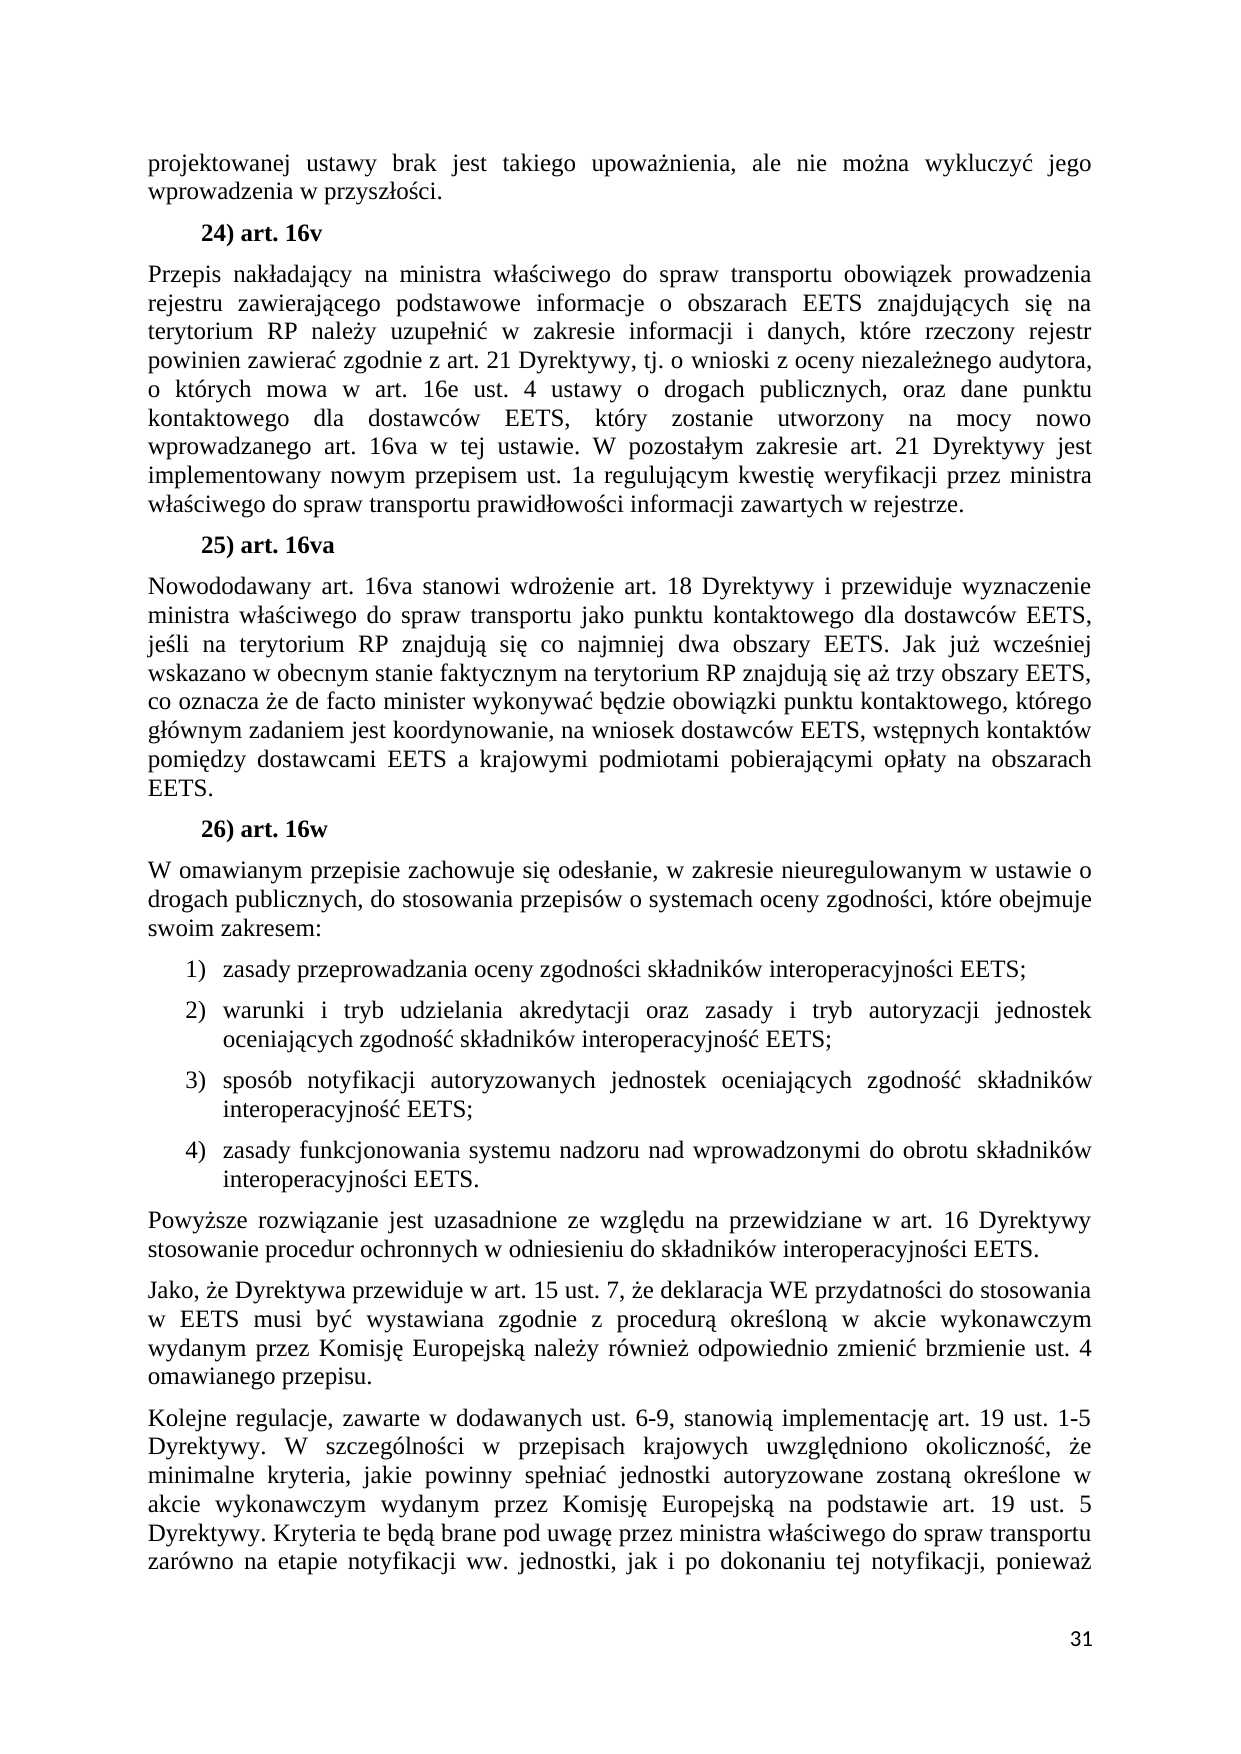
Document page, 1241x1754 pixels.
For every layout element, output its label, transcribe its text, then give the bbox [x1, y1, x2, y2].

text W omawianym przepisie zachowuje się odesłanie, w zakresie nieuregulowanym w ustawie o drogach publicznych, do stosowania przepisów o systemach oceny zgodności, które obejmuje swoim zakresem: [148, 855, 1093, 941]
list zasady przeprowadzania oceny zgodności składników interoperacyjności EETS; [185, 954, 1093, 983]
text 24) art. 16v [148, 218, 1093, 246]
text Powyższe rozwiązanie jest uzasadnione ze względu na przewidziane w art. 16 Dyrektywy stosowanie procedur ochronnych w odniesieniu do składników interoperacyjności EETS. [148, 1205, 1093, 1263]
list sposób notyfikacji autoryzowanych jednostek oceniających zgodność składników interoperacyjność EETS; [185, 1065, 1093, 1123]
list zasady funkcjonowania systemu nadzoru nad wprowadzonymi do obrotu składników interoperacyjności EETS. [185, 1135, 1093, 1193]
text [148, 1403, 1093, 1575]
text Jako, że Dyrektywa przewiduje w art. 15 ust. 7, że deklaracja WE przydatności do stosowania w EETS musi być wystawiana zgodnie z procedurą określoną w akcie wykonawczym wydanym przez Komisję Europejską należy również odpowiednio zmienić brzmienie ust. 4 omawianego przepisu. [148, 1275, 1093, 1390]
text Nowododawany art. 16va stanowi wdrożenie art. 18 Dyrektywy i przewiduje wyznaczenie ministra właściwego do spraw transportu jako punktu kontaktowego dla dostawców EETS, jeśli na terytorium RP znajdują się co najmniej dwa obszary EETS. Jak już wcześniej wskazano w obecnym stanie faktycznym na terytorium RP znajdują się aż trzy obszary EETS, co oznacza że de facto minister wykonywać będzie obowiązki punktu kontaktowego, którego głównym zadaniem jest koordynowanie, na wniosek dostawców EETS, wstępnych kontaktów pomiędzy dostawcami EETS a krajowymi podmiotami pobierającymi opłaty na obszarach EETS. [148, 571, 1093, 801]
list warunki i tryb udzielania akredytacji oraz zasady i tryb autoryzacji jednostek oceniających zgodność składników interoperacyjność EETS; [185, 995, 1093, 1053]
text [148, 148, 1093, 205]
text Przepis nakładający na ministra właściwego do spraw transportu obowiązek prowadzenia rejestru zawierającego podstawowe informacje o obszarach EETS znajdujących się na terytorium RP należy uzupełnić w zakresie informacji i danych, które rzeczony rejestr powinien zawierać zgodnie z art. 21 Dyrektywy, tj. o wnioski z oceny niezależnego audytora, o których mowa w art. 16e ust. 4 ustawy o drogach publicznych, oraz dane punktu kontaktowego dla dostawców EETS, który zostanie utworzony na mocy nowo wprowadzanego art. 16va w tej ustawie. W pozostałym zakresie art. 21 Dyrektywy jest implementowany nowym przepisem ust. 1a regulującym kwestię weryfikacji przez ministra właściwego do spraw transportu prawidłowości informacji zawartych w rejestrze. [148, 259, 1093, 518]
text 25) art. 16va [148, 530, 1093, 559]
text 26) art. 16w [148, 814, 1093, 843]
